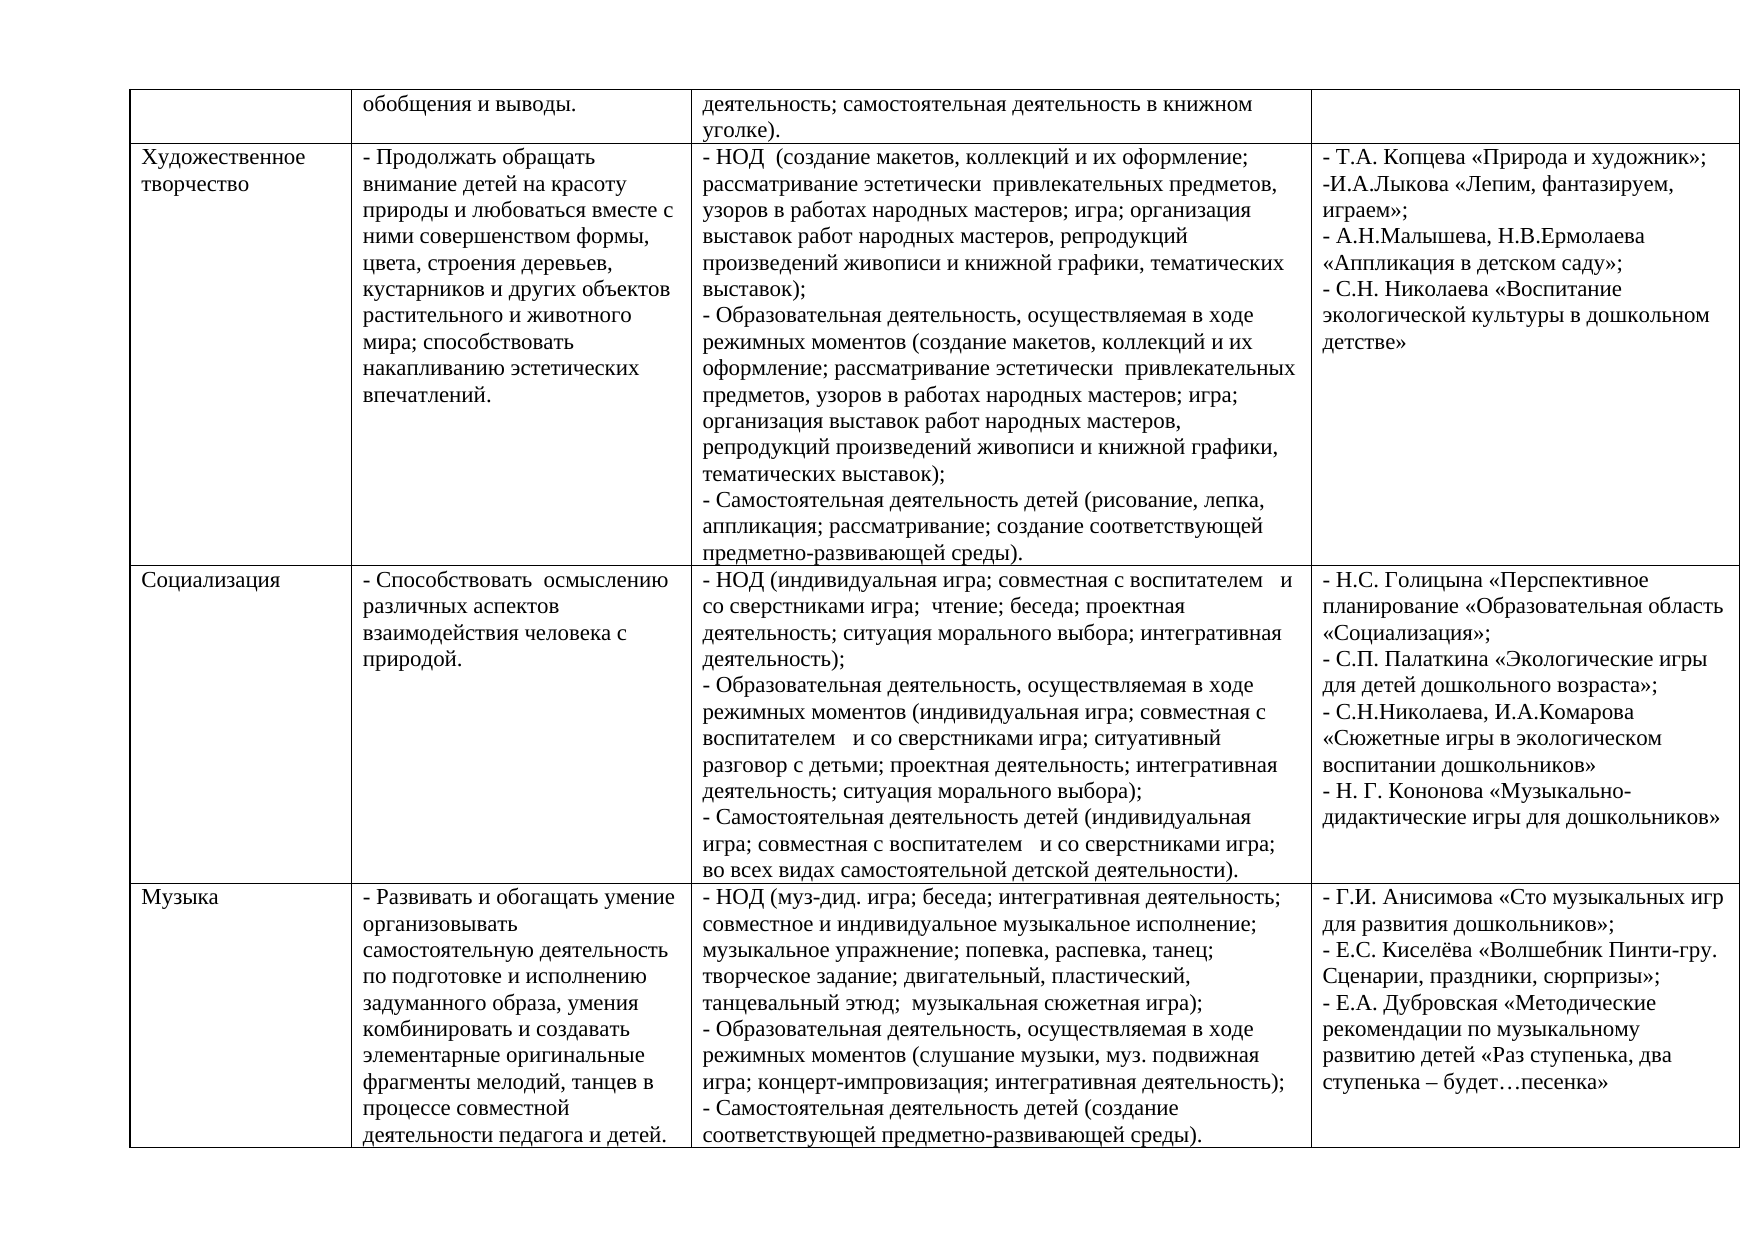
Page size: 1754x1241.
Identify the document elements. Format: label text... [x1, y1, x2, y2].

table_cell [352, 90, 691, 142]
table_cell - Способствовать осмыслению различных аспектов взаимодействия человека с природой. [352, 566, 691, 882]
table_cell - Продолжать обращать внимание детей на красоту природы и любоваться вместе с ними совершенством формы, цвета, строения деревьев, кустарников и других объектов растительного и животного мира; способствовать накапливанию эстетических впечатлений. [352, 144, 691, 565]
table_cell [131, 90, 351, 142]
table_cell - НОД (муз-дид. игра; беседа; интегративная деятельность; совместное и индивидуальное музыкальное исполнение; музыкальное упражнение; попевка, распевка, танец; творческое задание; двигательный, пластический, танцевальный этюд; музыкальная сюжетная игра); - Образовательная деятельность, осуществляемая в ходе режимных моментов (слушание музыки, муз. подвижная игра; концерт-импровизация; интегративная деятельность); - Самостоятельная деятельность детей (создание соответствующей предметно-развивающей среды). [692, 884, 1311, 1147]
table_cell Художественное творчество [131, 144, 351, 565]
table_cell - Г.И. Анисимова «Сто музыкальных игр для развития дошкольников»; - Е.С. Киселёва «Волшебник Пинти-гру. Сценарии, праздники, сюрпризы»; - Е.А. Дубровская «Методические рекомендации по музыкальному развитию детей «Раз ступенька, два ступенька – будет…песенка» [1312, 884, 1739, 1147]
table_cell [1312, 90, 1739, 142]
table_cell - НОД (индивидуальная игра; совместная с воспитателем и со сверстниками игра; чтение; беседа; проектная деятельность; ситуация морального выбора; интегративная деятельность); - Образовательная деятельность, осуществляемая в ходе режимных моментов (индивидуальная игра; совместная с воспитателем и со сверстниками игра; ситуативный разговор с детьми; проектная деятельность; интегративная деятельность; ситуация морального выбора); - Самостоятельная деятельность детей (индивидуальная игра; совместная с воспитателем и со сверстниками игра; во всех видах самостоятельной детской деятельности). [692, 566, 1311, 882]
table_cell - Т.А. Копцева «Природа и художник»; -И.А.Лыкова «Лепим, фантазируем, играем»; - А.Н.Малышева, Н.В.Ермолаева «Аппликация в детском саду»; - С.Н. Николаева «Воспитание экологической культуры в дошкольном детстве» [1312, 144, 1739, 565]
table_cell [692, 90, 1311, 142]
table_cell Социализация [131, 566, 351, 882]
table_cell - Н.С. Голицына «Перспективное планирование «Образовательная область «Социализация»; - С.П. Палаткина «Экологические игры для детей дошкольного возраста»; - С.Н.Николаева, И.А.Комарова «Сюжетные игры в экологическом воспитании дошкольников» - Н. Г. Кононова «Музыкально-дидактические игры для дошкольников» [1312, 566, 1739, 882]
table_cell - Развивать и обогащать умение организовывать самостоятельную деятельность по подготовке и исполнению задуманного образа, умения комбинировать и создавать элементарные оригинальные фрагменты мелодий, танцев в процессе совместной деятельности педагога и детей. [352, 884, 691, 1147]
table_cell - НОД (создание макетов, коллекций и их оформление; рассматривание эстетически привлекательных предметов, узоров в работах народных мастеров; игра; организация выставок работ народных мастеров, репродукций произведений живописи и книжной графики, тематических выставок); - Образовательная деятельность, осуществляемая в ходе режимных моментов (создание макетов, коллекций и их оформление; рассматривание эстетически привлекательных предметов, узоров в работах народных мастеров; игра; организация выставок работ народных мастеров, репродукций произведений живописи и книжной графики, тематических выставок); - Самостоятельная деятельность детей (рисование, лепка, аппликация; рассматривание; создание соответствующей предметно-развивающей среды). [692, 144, 1311, 565]
table_cell Музыка [131, 884, 351, 1147]
